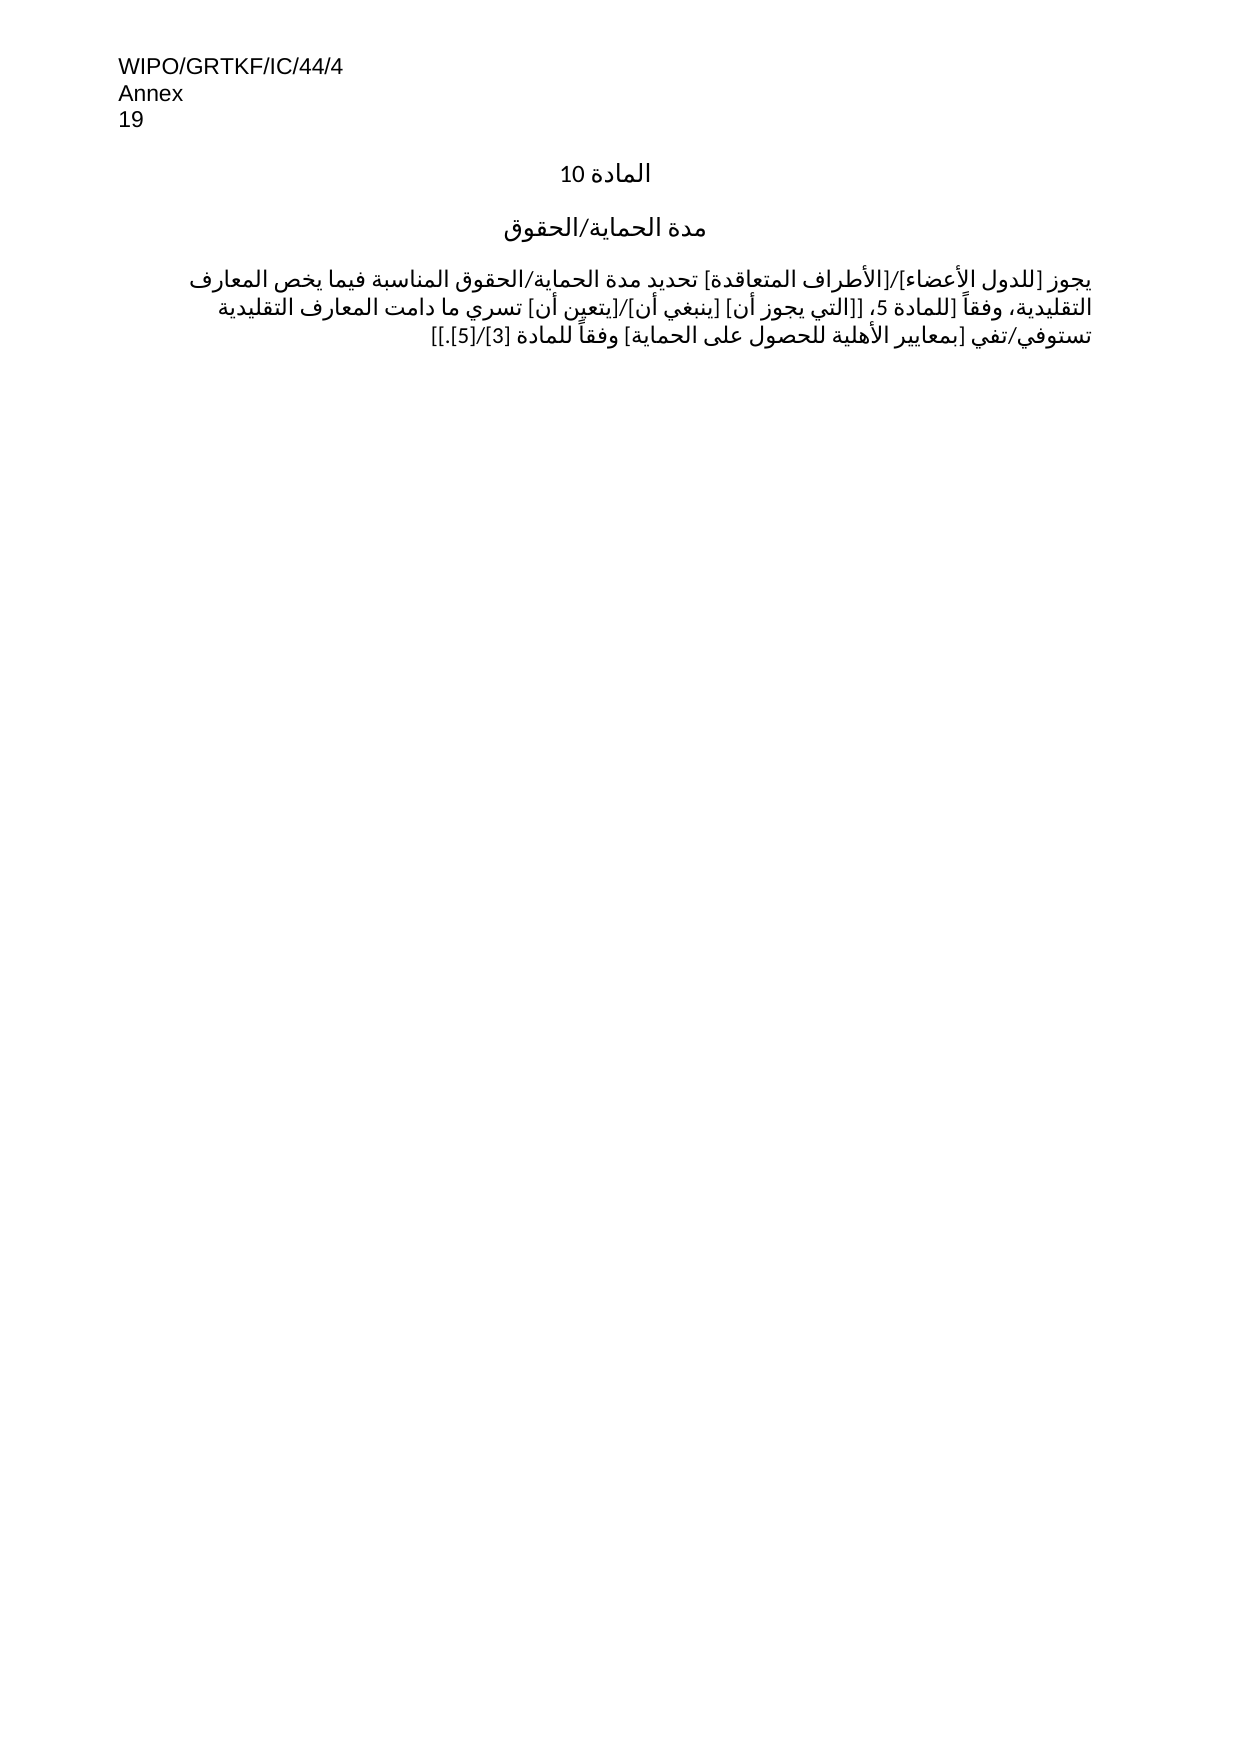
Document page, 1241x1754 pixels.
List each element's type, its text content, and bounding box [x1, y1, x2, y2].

text يجوز [للدول الأعضاء]/[الأطراف المتعاقدة] تحديد مدة الحماية/الحقوق المناسبة فيما يخص المعارف التقليدية، وفقاً [للمادة 5، [[التي يجوز أن] [ينبغي أن]/[يتعين أن] تسري ما دامت المعارف التقليدية تستوفي/تفي [بمعايير الأهلية للحصول على الحماية] وفقاً للمادة [3]/[5].]] [118, 265, 1092, 349]
text مدة الحماية/الحقوق [118, 212, 1092, 242]
text المادة 10 [118, 158, 1092, 189]
